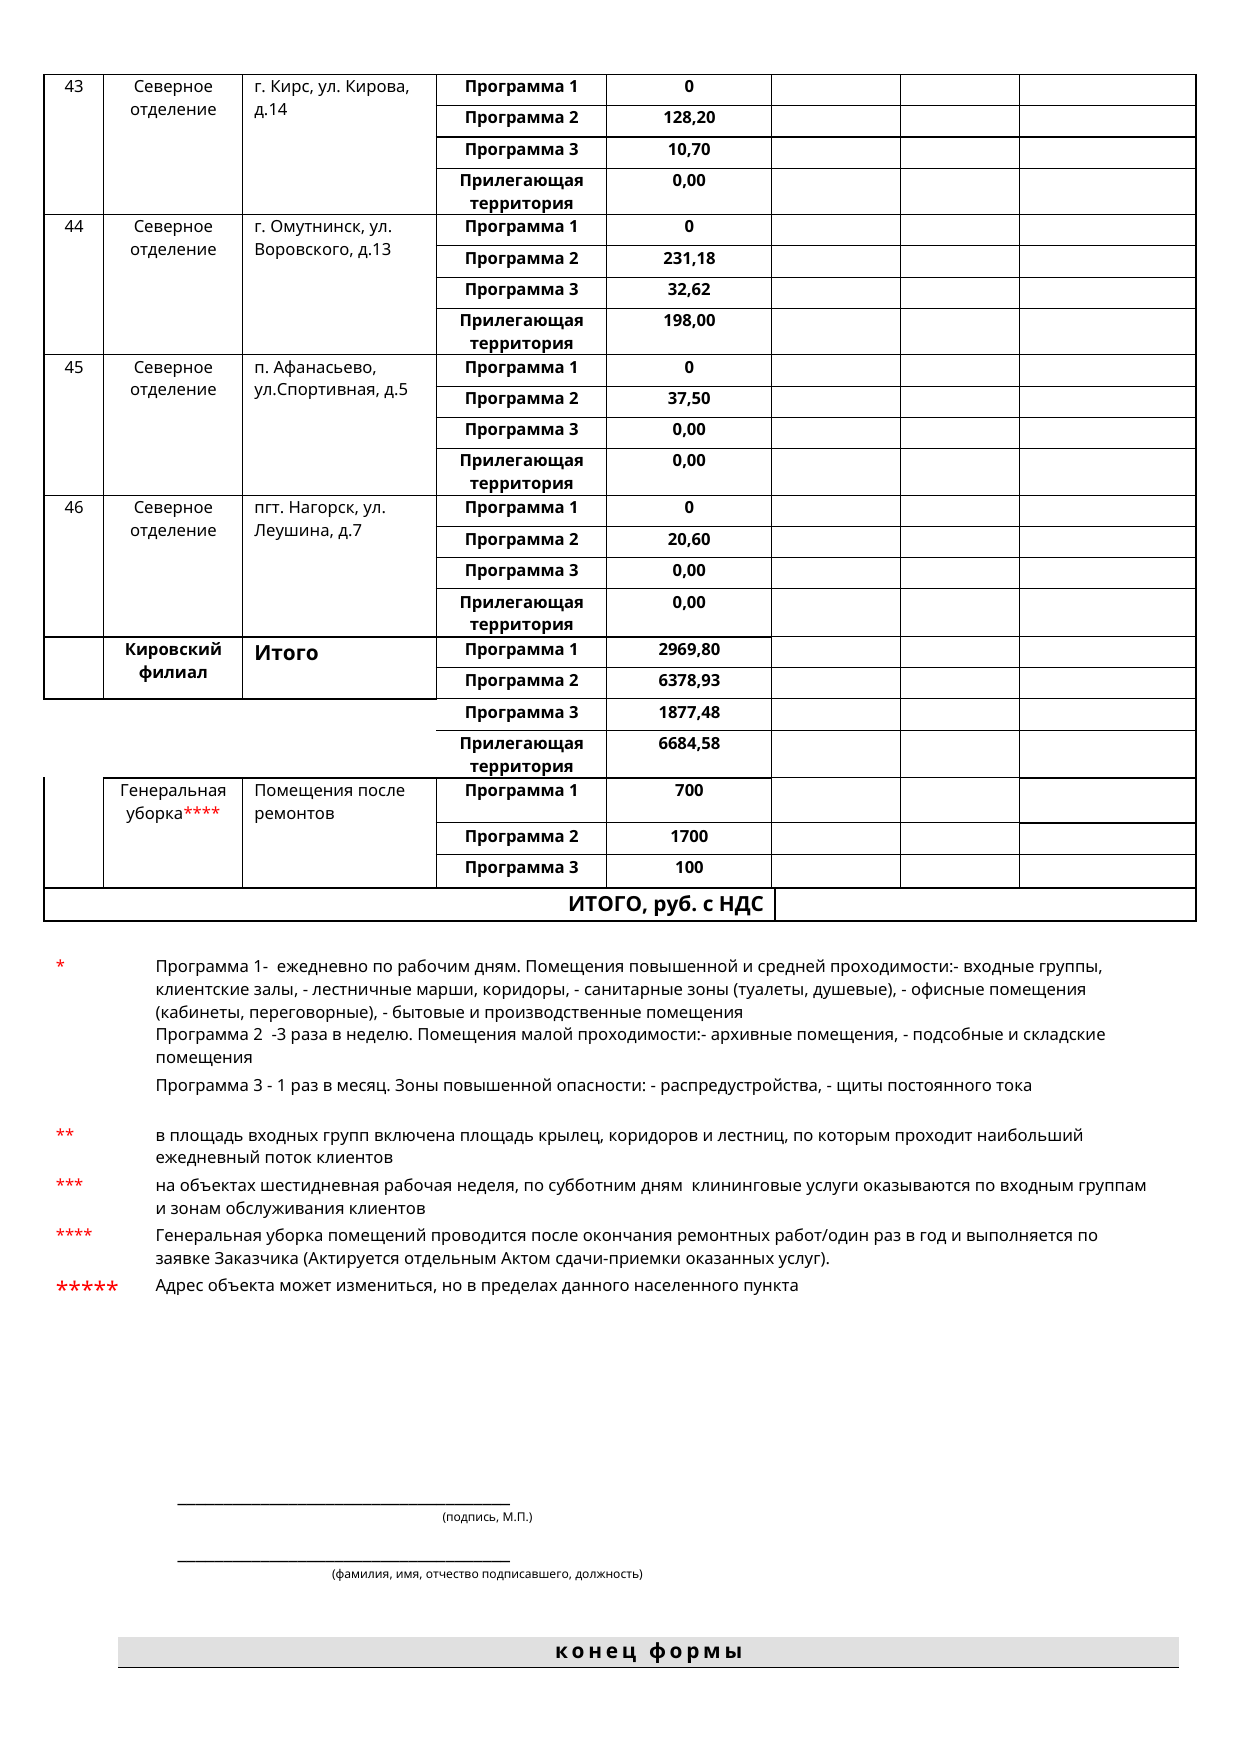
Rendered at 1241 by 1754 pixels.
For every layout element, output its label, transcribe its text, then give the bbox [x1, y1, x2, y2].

table_cell 6378,93 [607, 668, 771, 698]
table_cell [772, 309, 900, 354]
table_cell [1020, 449, 1195, 494]
table_cell [772, 823, 900, 853]
table_cell [772, 699, 900, 729]
table_cell 0,00 [607, 589, 771, 636]
table_cell Северное отделение [104, 355, 242, 494]
table_cell Прилегающая территория [437, 589, 606, 636]
table_cell [772, 138, 900, 168]
table_cell [772, 449, 900, 494]
table_cell [901, 169, 1019, 214]
table_cell 128,20 [607, 106, 771, 136]
table_cell [901, 699, 1019, 729]
table_cell [1020, 138, 1195, 168]
table_cell [1020, 731, 1195, 777]
table_cell [1020, 589, 1195, 636]
table_header * [44, 955, 144, 1123]
table_cell 20,60 [607, 527, 771, 557]
table_cell [772, 418, 900, 448]
table_cell 700 [607, 779, 771, 822]
text ____________________________________ [118, 1480, 1181, 1509]
table_cell Программа 2 [437, 668, 606, 698]
table_cell [1020, 779, 1195, 822]
table_cell 198,00 [607, 309, 771, 354]
table_cell [772, 246, 900, 277]
table_cell Прилегающая территория [437, 449, 606, 494]
table_cell 0 [607, 355, 771, 386]
table_cell [901, 138, 1019, 168]
table_cell [772, 731, 900, 777]
table_cell [772, 778, 900, 822]
table_cell [772, 527, 900, 557]
table_cell [1020, 418, 1195, 448]
table_cell [1020, 215, 1195, 245]
text (фамилия, имя, отчество подписавшего, должность) [118, 1566, 797, 1594]
table_cell [1025, 889, 1195, 920]
table_cell Программа 2 [437, 387, 606, 417]
table_cell [901, 637, 1019, 667]
table_cell [772, 355, 900, 386]
table_cell 0 [607, 215, 771, 245]
table_cell [1020, 496, 1195, 526]
table_cell Программа 1 [437, 496, 606, 526]
table_cell Программа 2 [437, 246, 606, 277]
table_cell 0,00 [607, 449, 771, 494]
table_cell Программа 3 [437, 418, 606, 448]
table_cell [901, 309, 1019, 354]
table_cell 0 [607, 496, 771, 526]
table_cell [772, 558, 900, 588]
table_cell [905, 889, 1025, 920]
table_cell [901, 106, 1019, 136]
table_cell Северное отделение [104, 496, 242, 636]
table_cell [1020, 106, 1195, 136]
table_cell [901, 778, 1019, 822]
table_cell 10,70 [607, 138, 771, 168]
table_cell [901, 75, 1019, 105]
table_cell [901, 855, 1019, 887]
table_cell [772, 637, 900, 667]
text (подпись, М.П.) [118, 1509, 797, 1537]
table_cell 32,62 [607, 278, 771, 308]
table_cell [901, 668, 1019, 698]
table_cell Программа 2 [437, 527, 606, 557]
table_cell 1877,48 [607, 699, 771, 729]
table_cell Помещения после ремонтов [243, 779, 436, 887]
table_cell [1020, 637, 1195, 667]
table_cell [1020, 246, 1195, 277]
table_cell Программа 1 [437, 779, 606, 822]
table_cell Программа 2 -3 раза в неделю. Помещения малой проходимости:- архивные помещения, - подсобные и складские помещения [144, 1023, 1167, 1073]
table_cell Программа 1 [437, 355, 606, 386]
table_cell Программа 3 - 1 раз в месяц. Зоны повышенной опасности: - распредустройства, - щиты постоянного тока [144, 1073, 1167, 1123]
table_cell Программа 3 [437, 855, 606, 887]
table_cell 44 [45, 215, 103, 354]
table_header Программа 1- ежедневно по рабочим дням. Помещения повышенной и средней проходимости:- входные группы, клиентские залы, - лестничные марши, коридоры, - санитарные зоны (туалеты, душевые), - офисные помещения (кабинеты, переговорные), - бытовые и производственные помещения [144, 955, 1167, 1023]
table_cell [1020, 169, 1195, 214]
table_cell Прилегающая территория [437, 169, 606, 214]
table_cell [772, 169, 900, 214]
table_cell [901, 449, 1019, 494]
table_cell ** [44, 1124, 144, 1174]
table_cell [901, 589, 1019, 636]
table_cell [776, 889, 905, 920]
table_cell [1020, 309, 1195, 354]
table_cell [772, 106, 900, 136]
table_cell [901, 278, 1019, 308]
table_cell **** [44, 1224, 144, 1274]
table_cell 100 [607, 855, 771, 887]
table_cell [772, 278, 900, 308]
table_cell [1020, 824, 1195, 853]
table_cell Генеральная уборка**** [104, 779, 242, 887]
table_cell [1020, 699, 1195, 729]
table_cell Программа 3 [437, 278, 606, 308]
table_cell [772, 496, 900, 526]
table_cell [772, 668, 900, 698]
table_cell [1020, 527, 1195, 557]
table_cell 0,00 [607, 418, 771, 448]
table_cell в площадь входных групп включена площадь крылец, коридоров и лестниц, по которым проходит наибольший ежедневный поток клиентов [144, 1124, 1167, 1174]
table_cell [45, 777, 103, 887]
table_cell Северное отделение [104, 75, 242, 214]
table_cell [772, 589, 900, 636]
table_cell [1020, 558, 1195, 588]
table_cell Программа 3 [436, 699, 606, 729]
table_cell *** [44, 1174, 144, 1224]
table_cell Кировский филиал [104, 638, 242, 698]
table_cell 6684,58 [607, 731, 771, 777]
table_cell 2969,80 [607, 638, 771, 667]
text ____________________________________ [118, 1537, 1181, 1566]
table_cell [45, 638, 103, 698]
table_cell [901, 823, 1019, 853]
table_cell п. Афанасьево, ул.Спортивная, д.5 [243, 355, 436, 494]
table_cell [1020, 278, 1195, 308]
table_cell Программа 1 [437, 638, 606, 667]
table_cell Итого [243, 638, 436, 698]
table_cell [901, 387, 1019, 417]
table_cell 0 [607, 75, 771, 105]
table_cell ***** [44, 1274, 144, 1305]
table_cell [901, 558, 1019, 588]
table_cell г. Омутнинск, ул. Воровского, д.13 [243, 215, 436, 354]
table_cell [772, 75, 900, 105]
table_cell ИТОГО, руб. с НДС [45, 889, 774, 920]
table_cell 0,00 [607, 169, 771, 214]
table_cell на объектах шестидневная рабочая неделя, по субботним дням клининговые услуги оказываются по входным группам и зонам обслуживания клиентов [144, 1174, 1167, 1224]
table_cell [1020, 668, 1195, 698]
table_cell [901, 496, 1019, 526]
table_cell [772, 387, 900, 417]
table_cell 1700 [607, 823, 771, 853]
table_cell 231,18 [607, 246, 771, 277]
table_cell [901, 215, 1019, 245]
table_cell [1020, 75, 1195, 105]
table_cell 43 [45, 75, 103, 214]
table_cell 46 [45, 496, 103, 636]
table_cell Адрес объекта может измениться, но в пределах данного населенного пункта [144, 1274, 1240, 1305]
table_cell 0,00 [607, 558, 771, 588]
table_cell Северное отделение [104, 215, 242, 354]
table_cell 37,50 [607, 387, 771, 417]
table_cell Программа 3 [437, 558, 606, 588]
table_cell Программа 2 [437, 823, 606, 853]
table_cell [1020, 387, 1195, 417]
table_cell Программа 2 [437, 106, 606, 136]
table_cell Программа 3 [437, 138, 606, 168]
table_cell Программа 1 [437, 215, 606, 245]
table_cell [901, 418, 1019, 448]
table_cell [901, 527, 1019, 557]
table_cell г. Кирс, ул. Кирова, д.14 [243, 75, 436, 214]
table_cell [901, 731, 1019, 777]
table_cell [901, 355, 1019, 386]
table_cell 45 [45, 355, 103, 494]
table_cell [1020, 855, 1195, 887]
table_cell [772, 855, 900, 887]
table_cell Программа 1 [437, 75, 606, 105]
table_cell Прилегающая территория [436, 731, 606, 777]
table_cell [772, 215, 900, 245]
table_cell [901, 246, 1019, 277]
table_cell Прилегающая территория [437, 309, 606, 354]
table_cell Генеральная уборка помещений проводится после окончания ремонтных работ/один раз в год и выполняется по заявке Заказчика (Актируется отдельным Актом сдачи-приемки оказанных услуг). [144, 1224, 1167, 1274]
table_cell пгт. Нагорск, ул. Леушина, д.7 [243, 496, 436, 636]
text конец формы [118, 1637, 1179, 1667]
table_cell [1020, 355, 1195, 386]
